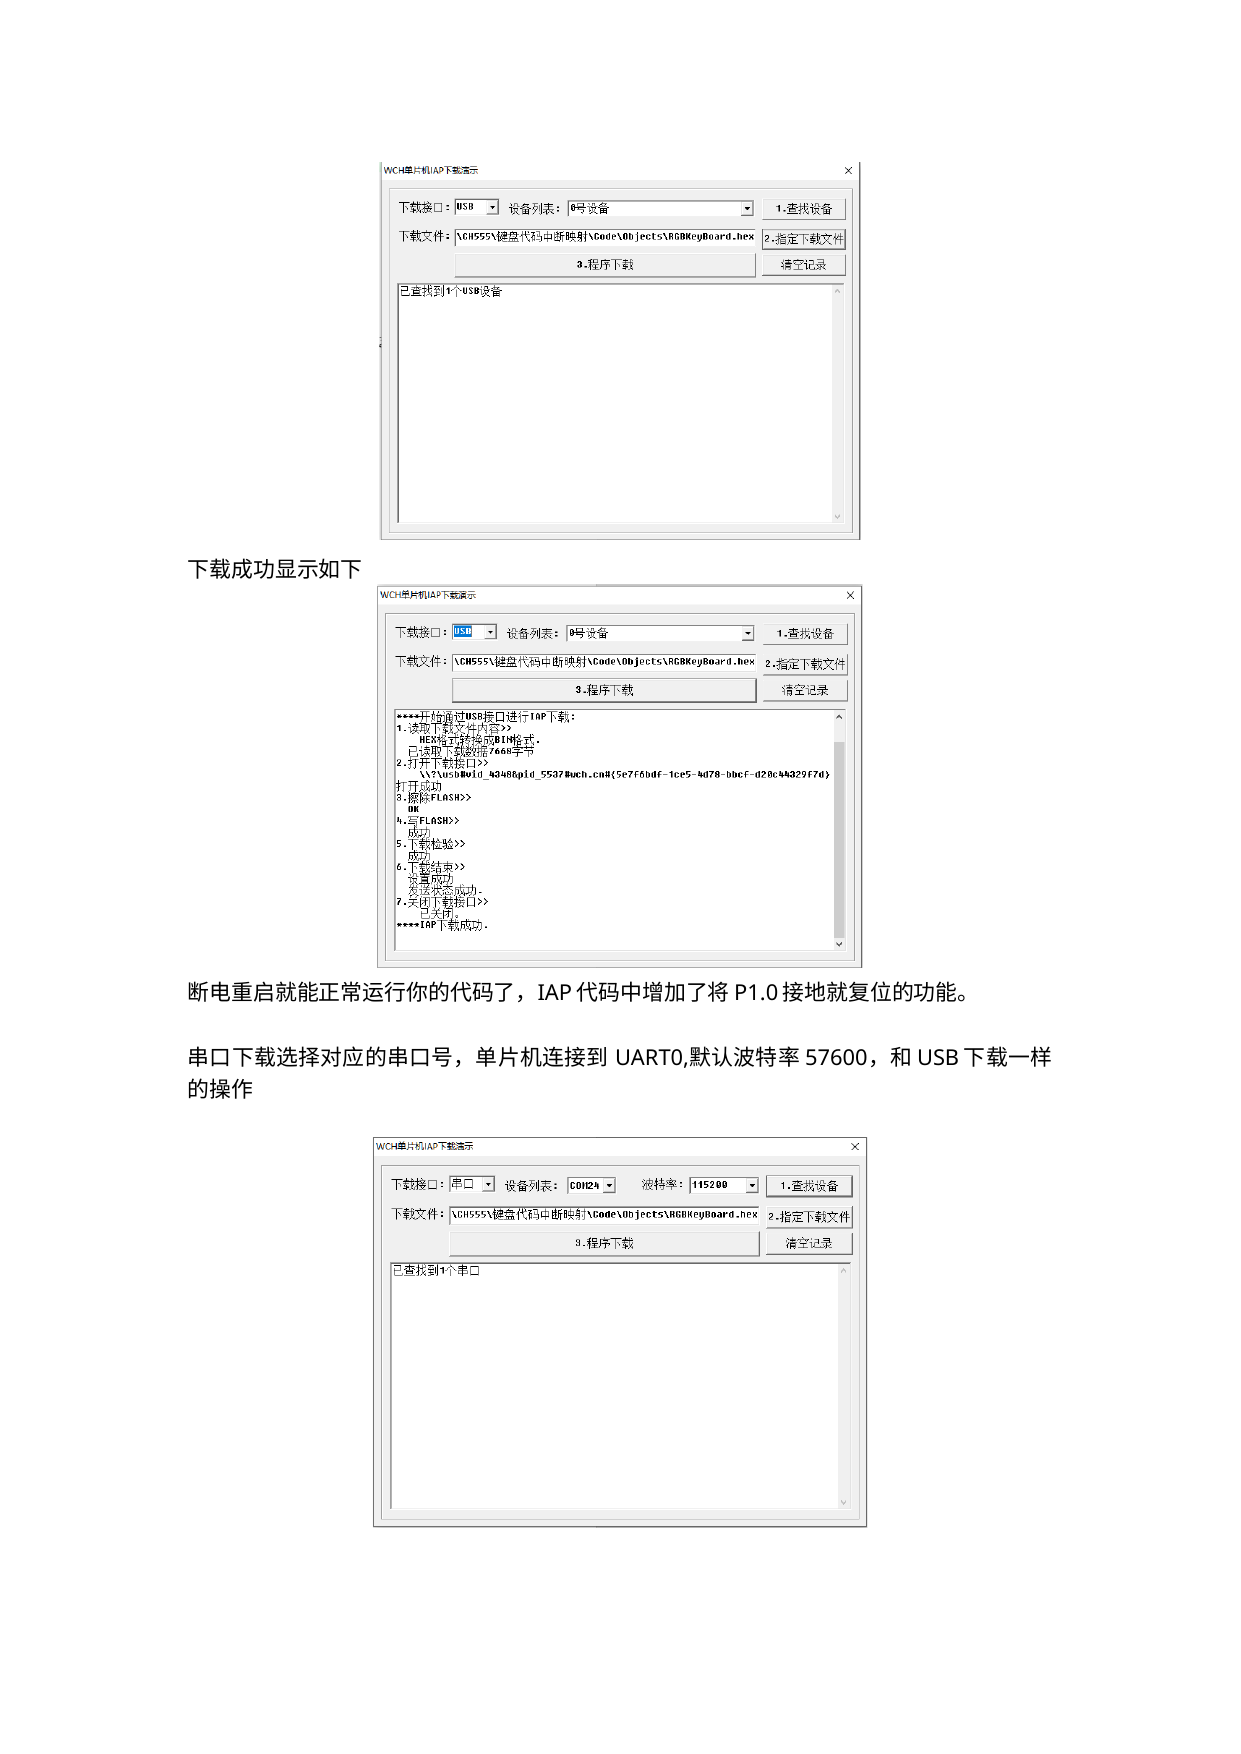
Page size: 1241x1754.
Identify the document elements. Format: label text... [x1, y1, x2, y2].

text 断电重启就能正常运行你的代码了，IAP代码中增加了将P1.0接地就复位的功能。 [187, 974, 1053, 1007]
picture [377, 584, 863, 968]
picture [379, 162, 861, 540]
text 串口下载选择对应的串口号，单片机连接到UART0,默认波特率57600，和USB下载一样的操作 [187, 1039, 1053, 1104]
picture [372, 1137, 868, 1528]
text 下载成功显示如下 [187, 552, 1053, 584]
